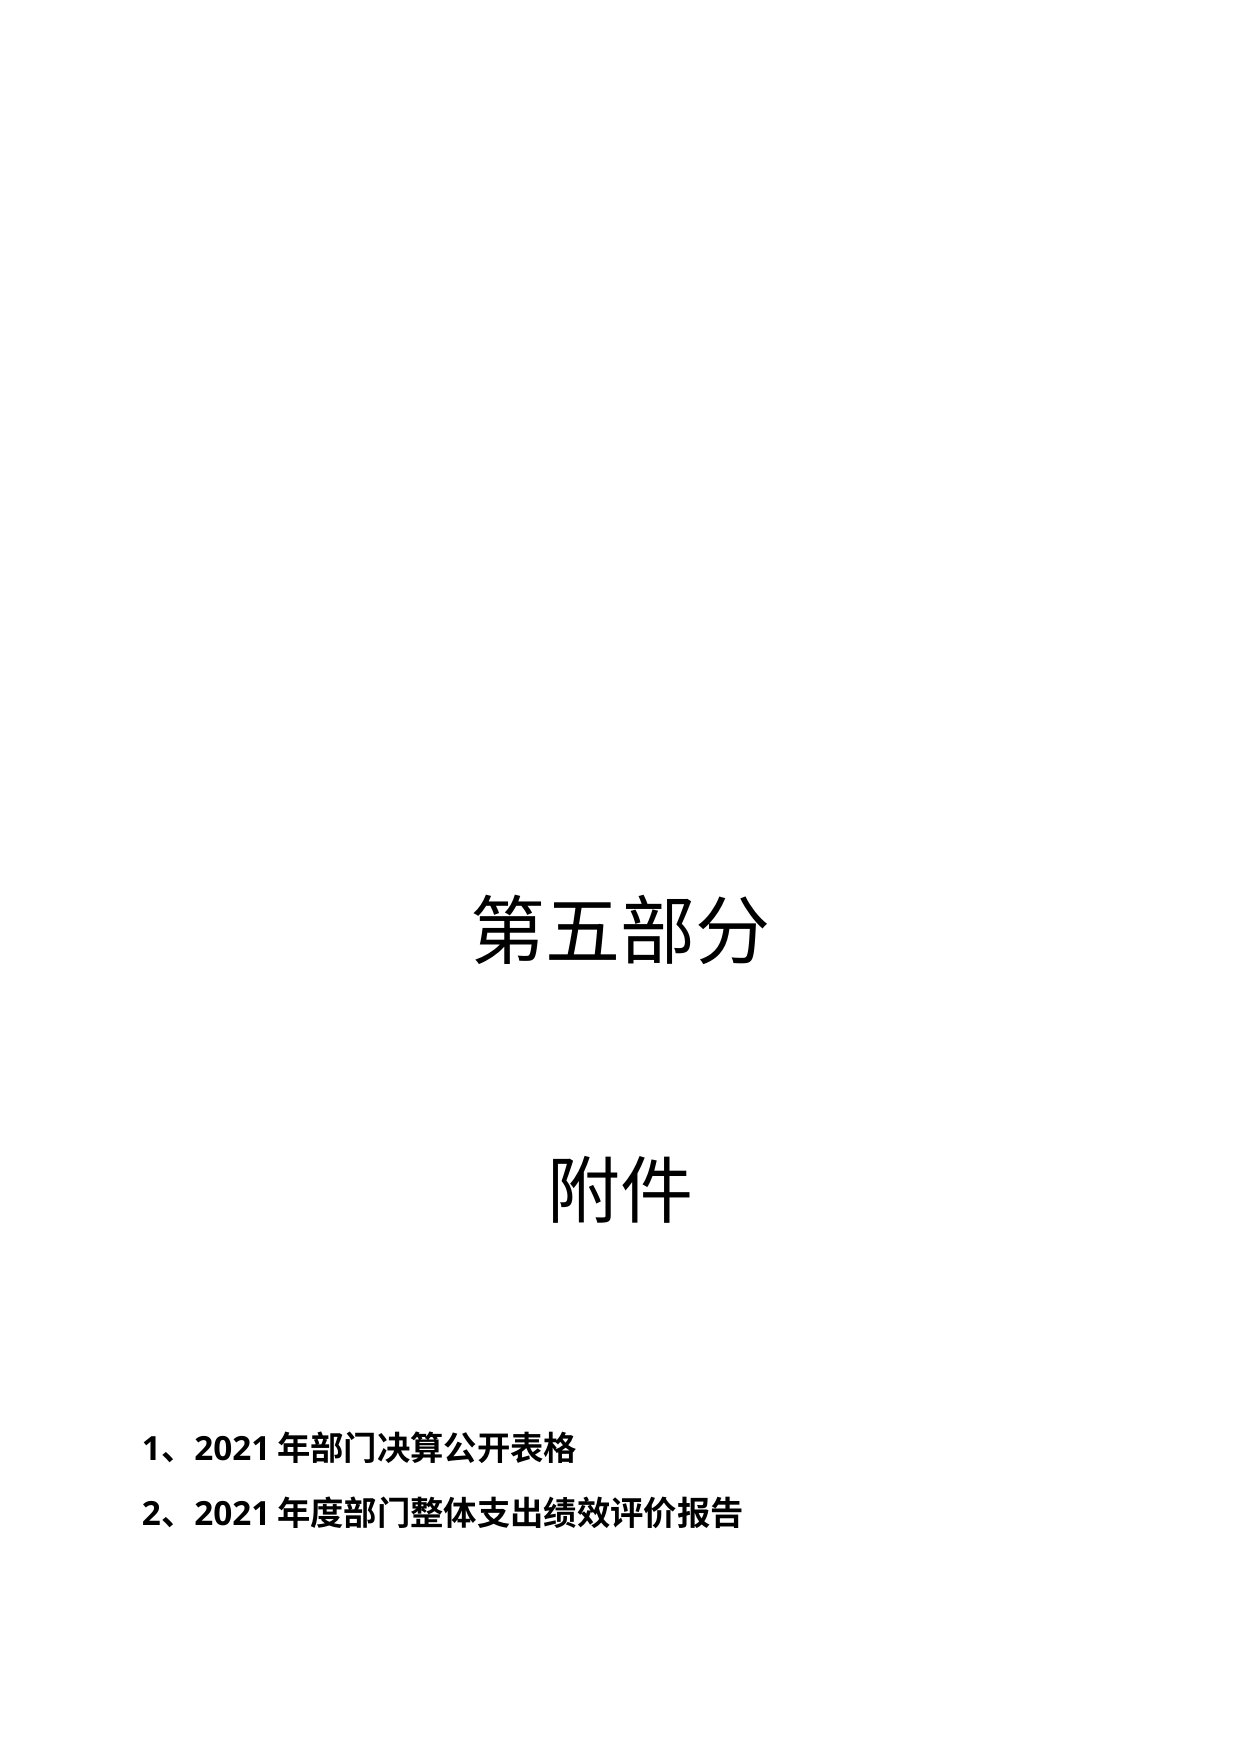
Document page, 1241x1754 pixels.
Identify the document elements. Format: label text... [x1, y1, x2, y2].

text 附件 [75, 1121, 1165, 1251]
text 2、2021年度部门整体支出绩效评价报告 [75, 1478, 1165, 1543]
text 1、2021年部门决算公开表格 [75, 1413, 1165, 1478]
text 第五部分 [75, 861, 1165, 991]
